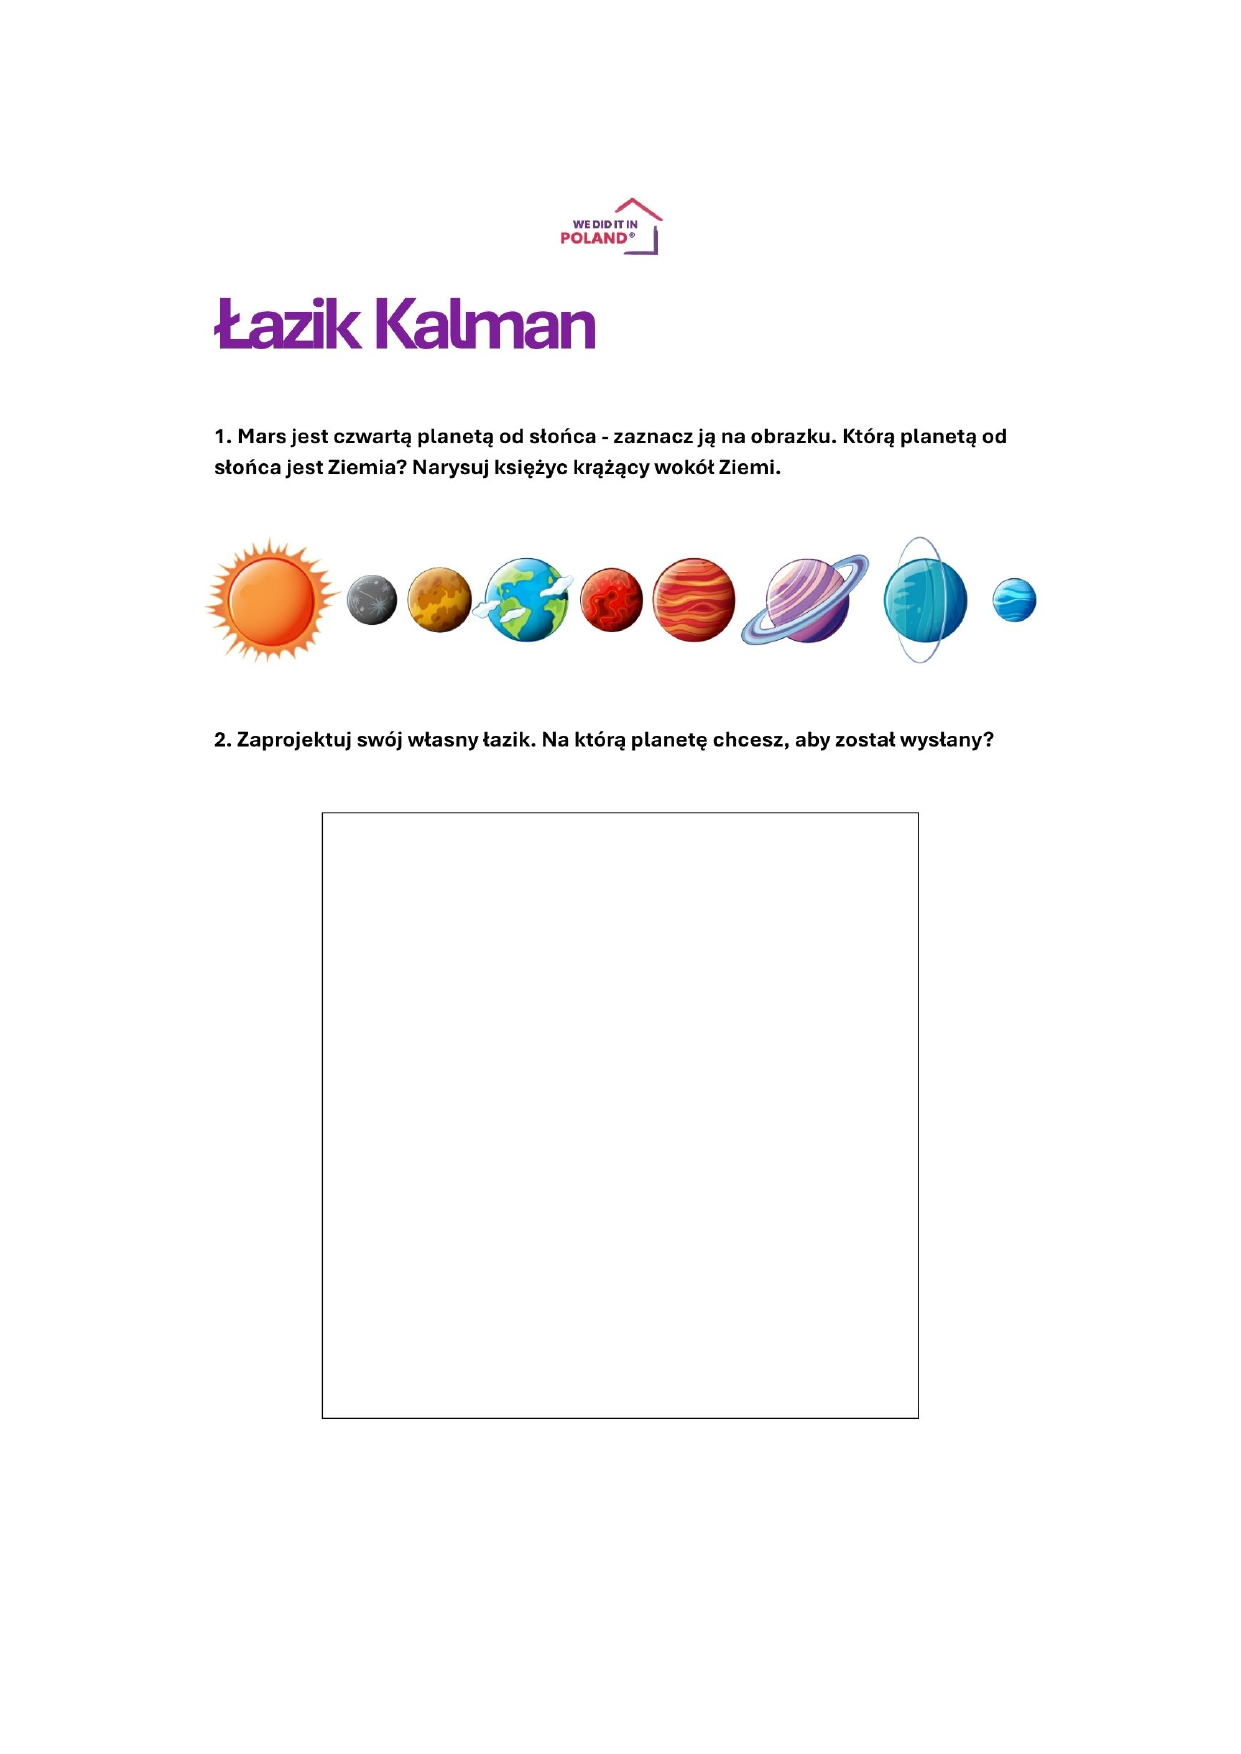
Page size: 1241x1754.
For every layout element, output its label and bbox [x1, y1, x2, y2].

picture [112, 150, 1128, 1586]
